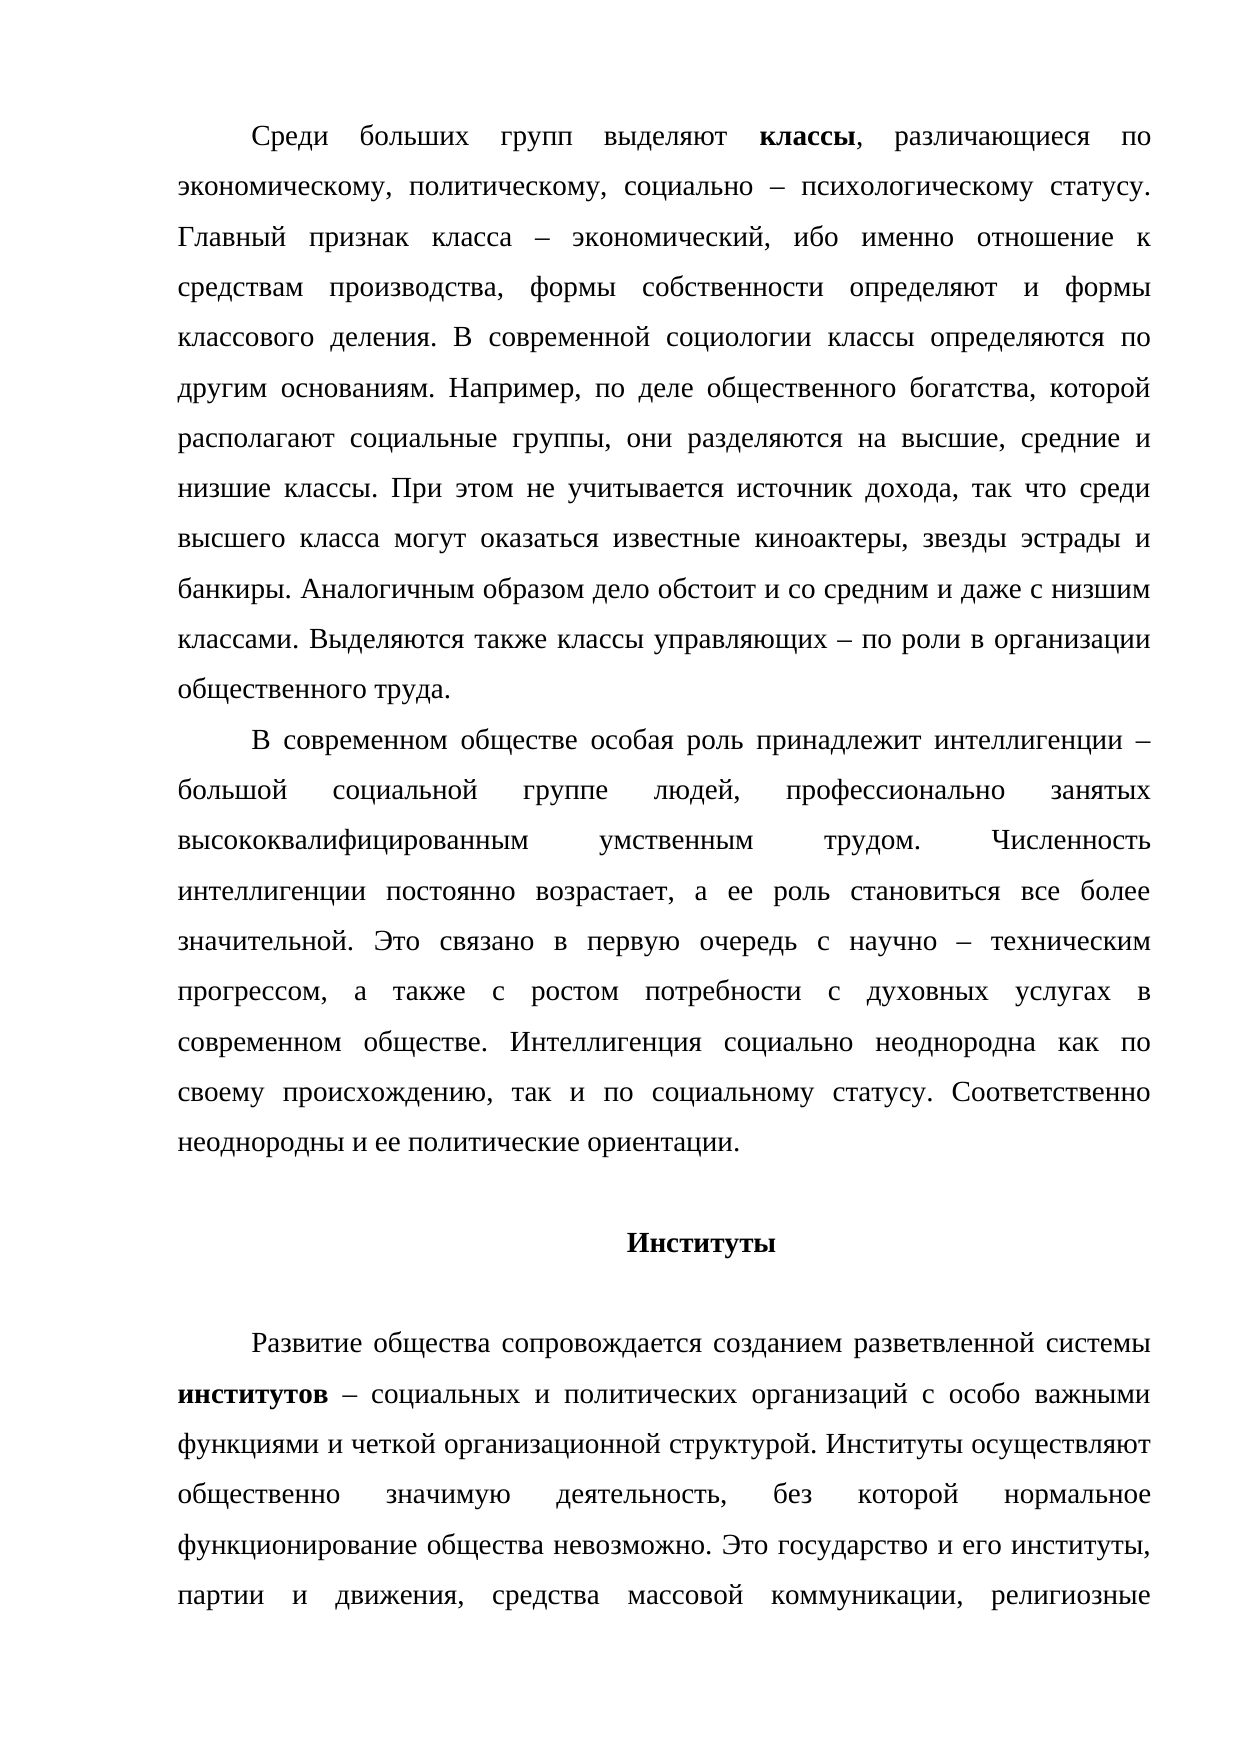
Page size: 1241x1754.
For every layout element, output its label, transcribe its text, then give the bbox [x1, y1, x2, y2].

text Институты [177, 1225, 1152, 1258]
text В современном обществе особая роль принадлежит интеллигенции – большой социальной группе людей, профессионально занятых высококвалифицированным умственным трудом. Численность интеллигенции постоянно возрастает, а ее роль становиться все более значительной. Это связано в первую очередь с научно – техническим прогрессом, а также с ростом потребности с духовных услугах в современном обществе. Интеллигенция социально неоднородна как по своему происхождению, так и по социальному статусу. Соответственно неоднородны и ее политические ориентации. [177, 722, 1152, 1158]
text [177, 1326, 1152, 1611]
text Среди больших групп выделяют классы, различающиеся по экономическому, политическому, социально – психологическому статусу. Главный признак класса – экономический, ибо именно отношение к средствам производства, формы собственности определяют и формы классового деления. В современной социологии классы определяются по другим основаниям. Например, по деле общественного богатства, которой располагают социальные группы, они разделяются на высшие, средние и низшие классы. При этом не учитывается источник дохода, так что среди высшего класса могут оказаться известные киноактеры, звезды эстрады и банкиры. Аналогичным образом дело обстоит и со средним и даже с низшим классами. Выделяются также классы управляющих – по роли в организации общественного труда. [177, 118, 1152, 705]
